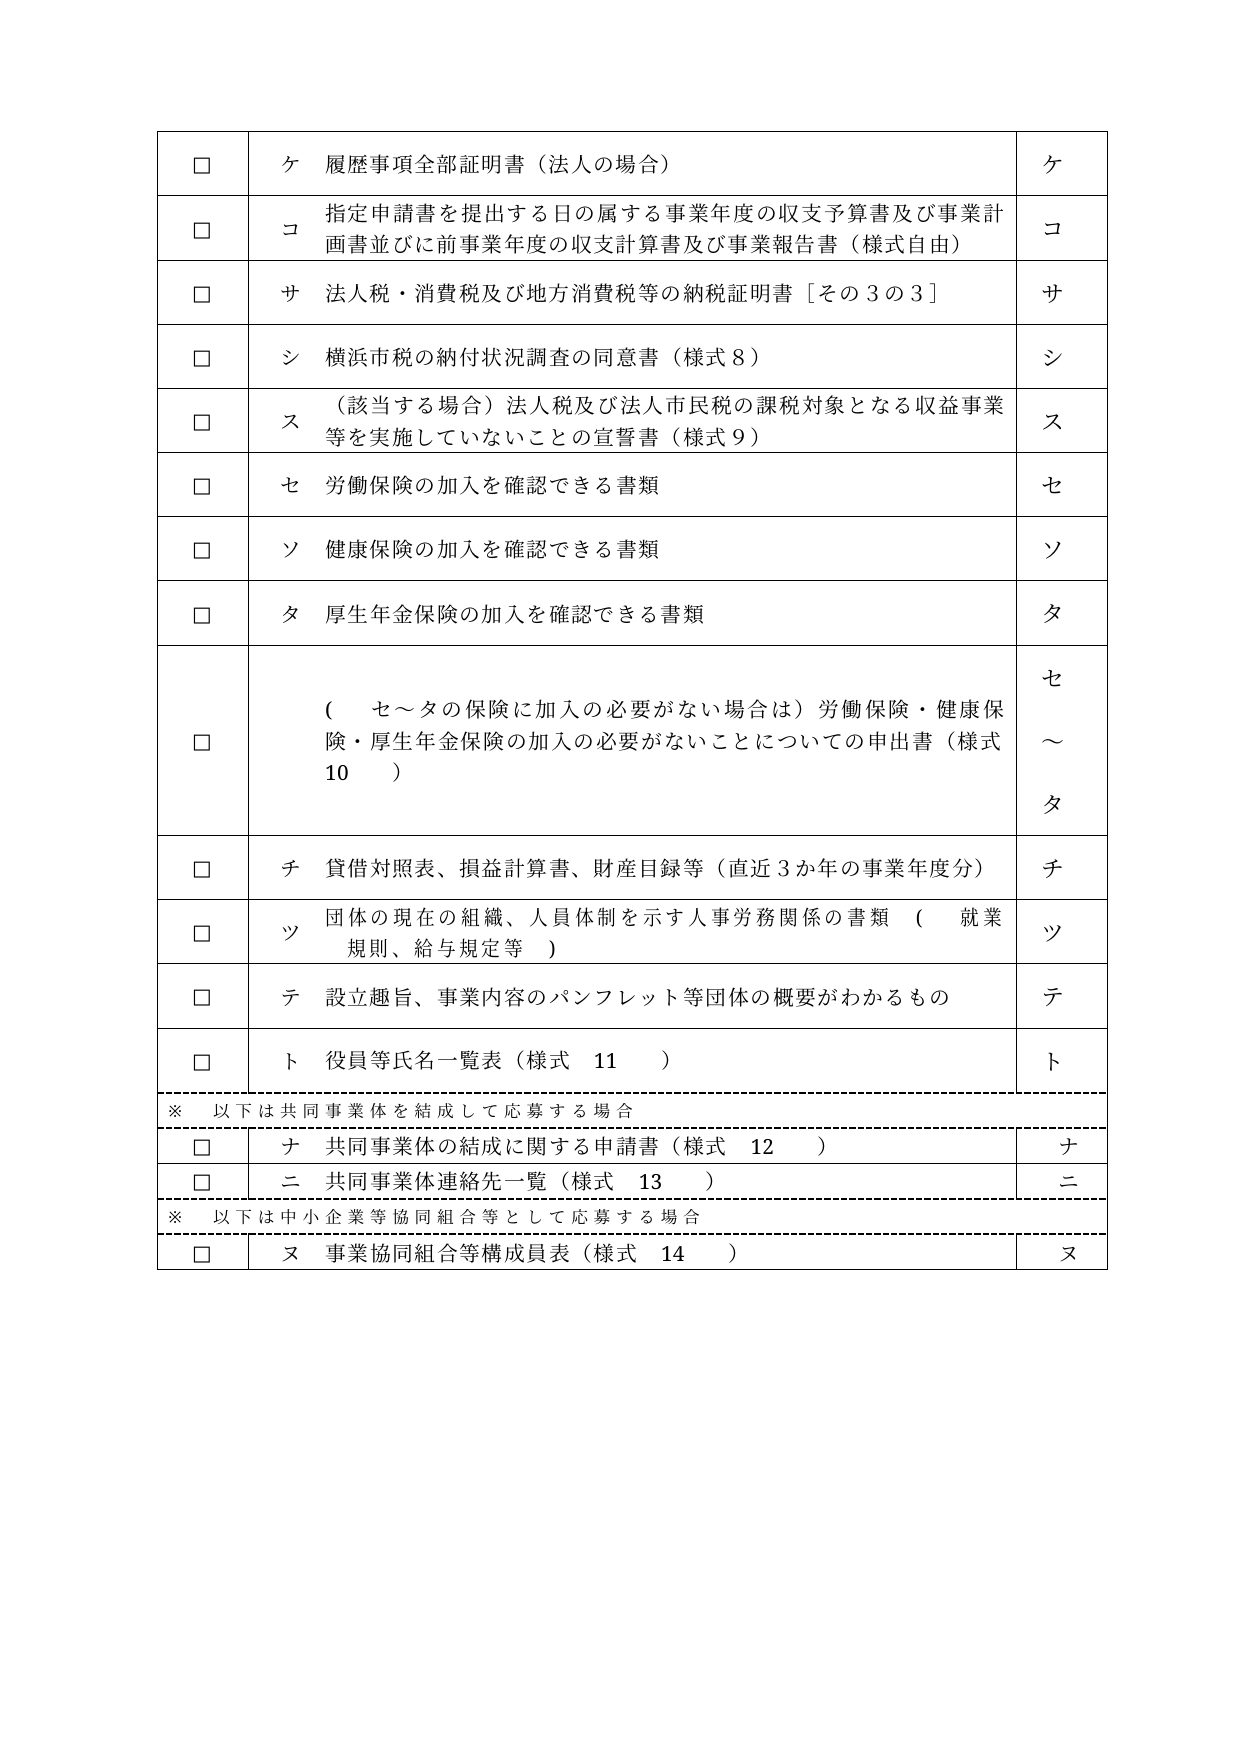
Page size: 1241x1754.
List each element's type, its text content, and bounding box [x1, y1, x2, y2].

table_cell ソ [1017, 517, 1107, 580]
table_cell チ [1017, 836, 1107, 899]
table_cell ※以下は中小企業等協同組合等として応募する場合 [158, 1198, 1107, 1233]
table_cell チ [249, 836, 294, 899]
table_cell □ [158, 581, 248, 644]
table_cell □ [158, 517, 248, 580]
table_cell □ [158, 132, 248, 195]
table_cell コ [249, 196, 294, 259]
table_cell 法人税・消費税及び地方消費税等の納税証明書［その３の３］ [294, 261, 1016, 324]
table_cell ト [1017, 1029, 1107, 1092]
table_cell □ [158, 836, 248, 899]
table_cell □ [158, 646, 248, 835]
table_cell 事業協同組合等構成員表（様式14） [294, 1233, 1016, 1269]
table_cell □ [158, 1127, 248, 1162]
table_cell □ [158, 1164, 248, 1198]
table_cell 団体の現在の組織、人員体制を示す人事労務関係の書類(就業規則、給与規定等) [294, 900, 1016, 963]
table_cell ケ [249, 132, 294, 195]
table_cell (セ～タの保険に加入の必要がない場合は）労働保険・健康保険・厚生年金保険の加入の必要がないことについての申出書（様式10） [294, 646, 1016, 835]
table_cell セ [1017, 453, 1107, 516]
table_cell □ [158, 900, 248, 963]
table_cell 横浜市税の納付状況調査の同意書（様式８） [294, 325, 1016, 388]
table_cell 設立趣旨、事業内容のパンフレット等団体の概要がわかるもの [294, 964, 1016, 1027]
table_cell テ [1017, 964, 1107, 1027]
table_cell ト [249, 1029, 294, 1092]
table_cell ニ [249, 1164, 294, 1198]
table_cell □ [158, 1029, 248, 1092]
table_cell 指定申請書を提出する日の属する事業年度の収支予算書及び事業計画書並びに前事業年度の収支計算書及び事業報告書（様式自由） [294, 196, 1016, 259]
table_cell （該当する場合）法人税及び法人市民税の課税対象となる収益事業等を実施していないことの宣誓書（様式９） [294, 389, 1016, 452]
table_cell シ [1017, 325, 1107, 388]
table_cell ケ [1017, 132, 1107, 195]
table_cell □ [158, 261, 248, 324]
table_cell 健康保険の加入を確認できる書類 [294, 517, 1016, 580]
table_cell セ～タ [1017, 646, 1107, 835]
table_cell 役員等氏名一覧表（様式11） [294, 1029, 1016, 1092]
table_cell シ [249, 325, 294, 388]
table_cell 貸借対照表、損益計算書、財産目録等（直近３か年の事業年度分） [294, 836, 1016, 899]
table_cell □ [158, 389, 248, 452]
table_cell □ [158, 196, 248, 259]
table_cell タ [1017, 581, 1107, 644]
table_cell サ [1017, 261, 1107, 324]
table_cell コ [1017, 196, 1107, 259]
table_cell ス [1017, 389, 1107, 452]
table_cell テ [249, 964, 294, 1027]
table_cell ニ [1017, 1164, 1107, 1198]
table_cell セ [249, 453, 294, 516]
table_cell ソ [249, 517, 294, 580]
table_cell ナ [1017, 1127, 1107, 1162]
table_cell □ [158, 453, 248, 516]
table_cell 厚生年金保険の加入を確認できる書類 [294, 581, 1016, 644]
table_cell ナ [249, 1127, 294, 1162]
table_cell □ [158, 964, 248, 1027]
table_cell 履歴事項全部証明書（法人の場合） [294, 132, 1016, 195]
table_cell ツ [1017, 900, 1107, 963]
table_cell タ [249, 581, 294, 644]
table_cell ヌ [249, 1233, 294, 1269]
table_cell [249, 646, 294, 835]
table_cell サ [249, 261, 294, 324]
table_cell □ [158, 325, 248, 388]
table_cell ヌ [1017, 1233, 1107, 1269]
table_cell 共同事業体の結成に関する申請書（様式12） [294, 1127, 1016, 1162]
table_cell ス [249, 389, 294, 452]
table_cell ※以下は共同事業体を結成して応募する場合 [158, 1092, 1107, 1127]
table_cell 共同事業体連絡先一覧（様式13） [294, 1164, 1016, 1198]
table_cell ツ [249, 900, 294, 963]
table_cell 労働保険の加入を確認できる書類 [294, 453, 1016, 516]
table_cell □ [158, 1233, 248, 1269]
